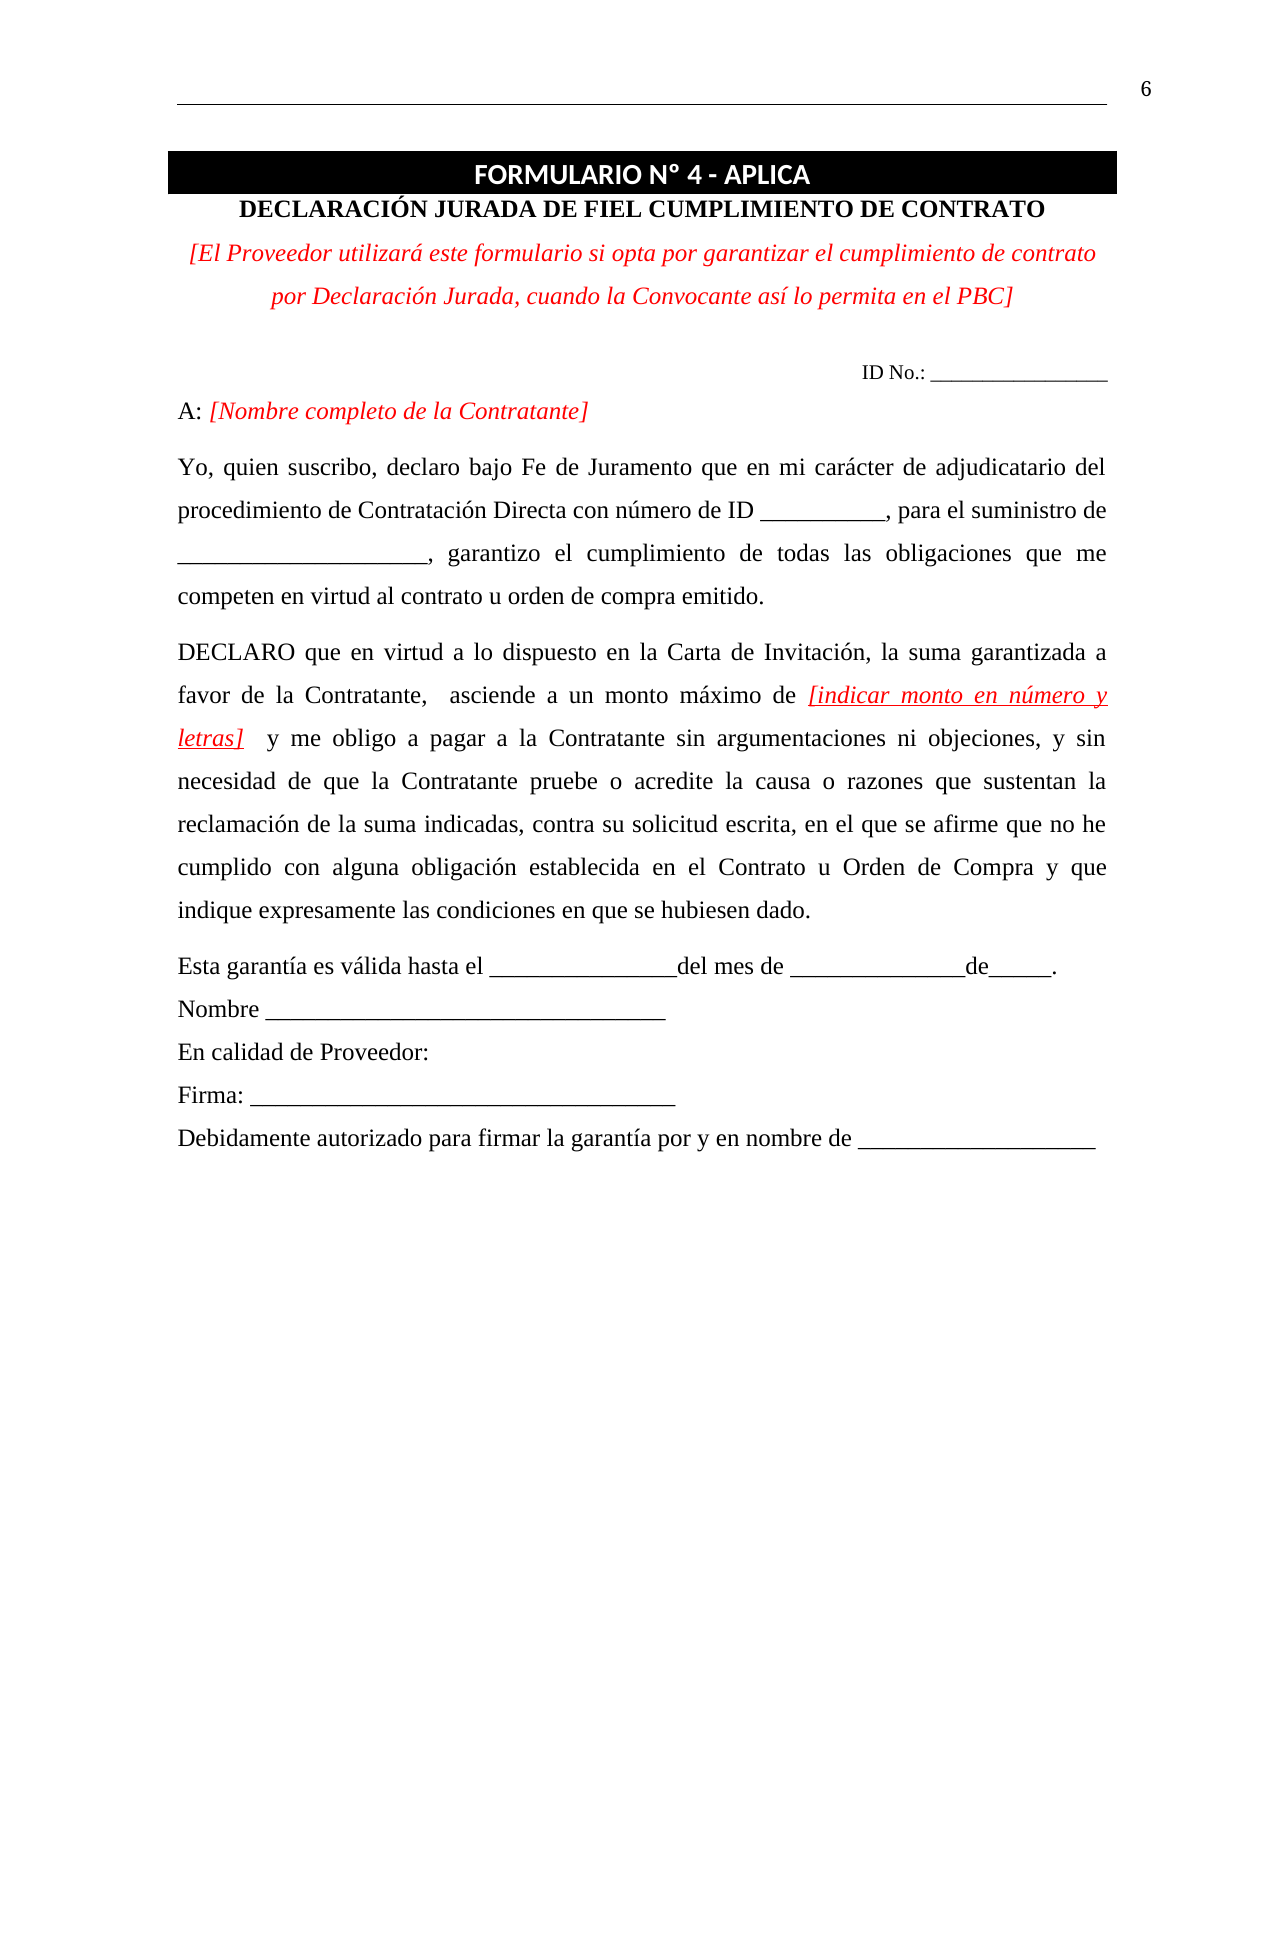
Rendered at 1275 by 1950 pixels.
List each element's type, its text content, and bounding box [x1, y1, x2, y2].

text Yo, quien suscribo, declaro bajo Fe de Juramento que en mi carácter de adjudicatario del procedimiento de Contratación Directa con número de ID __________, para el suministro de ____________________, garantizo el cumplimiento de todas las obligaciones que me competen en virtud al contrato u orden de compra emitido. [177, 452, 1107, 610]
text Debidamente autorizado para firmar la garantía por y en nombre de ___________________ [177, 1123, 1107, 1152]
text Firma: __________________________________ [177, 1080, 1107, 1109]
text FORMULARIO Nº 4 - APLICA [169, 152, 1116, 193]
text ID No.: _________________ [777, 360, 1107, 384]
text Nombre ________________________________ [177, 994, 1107, 1023]
text En calidad de Proveedor: [177, 1037, 1107, 1066]
text DECLARACIÓN JURADA DE FIEL CUMPLIMIENTO DE CONTRATO [177, 194, 1107, 223]
text [El Proveedor utilizará este formulario si opta por garantizar el cumplimiento de contrato por Declaración Jurada, cuando la Convocante así lo permita en el PBC] [177, 238, 1107, 309]
text Esta garantía es válida hasta el _______________del mes de ______________de_____. [177, 951, 1107, 980]
text A: [Nombre completo de la Contratante] [177, 396, 1107, 425]
text DECLARO que en virtud a lo dispuesto en la Carta de Invitación, la suma garantizada a favor de la Contratante, asciende a un monto máximo de [indicar monto en número y letras] y me obligo a pagar a la Contratante sin argumentaciones ni objeciones, y sin necesidad de que la Contratante pruebe o acredite la causa o razones que sustentan la reclamación de la suma indicadas, contra su solicitud escrita, en el que se afirme que no he cumplido con alguna obligación establecida en el Contrato u Orden de Compra y que indique expresamente las condiciones en que se hubiesen dado. [177, 637, 1107, 924]
